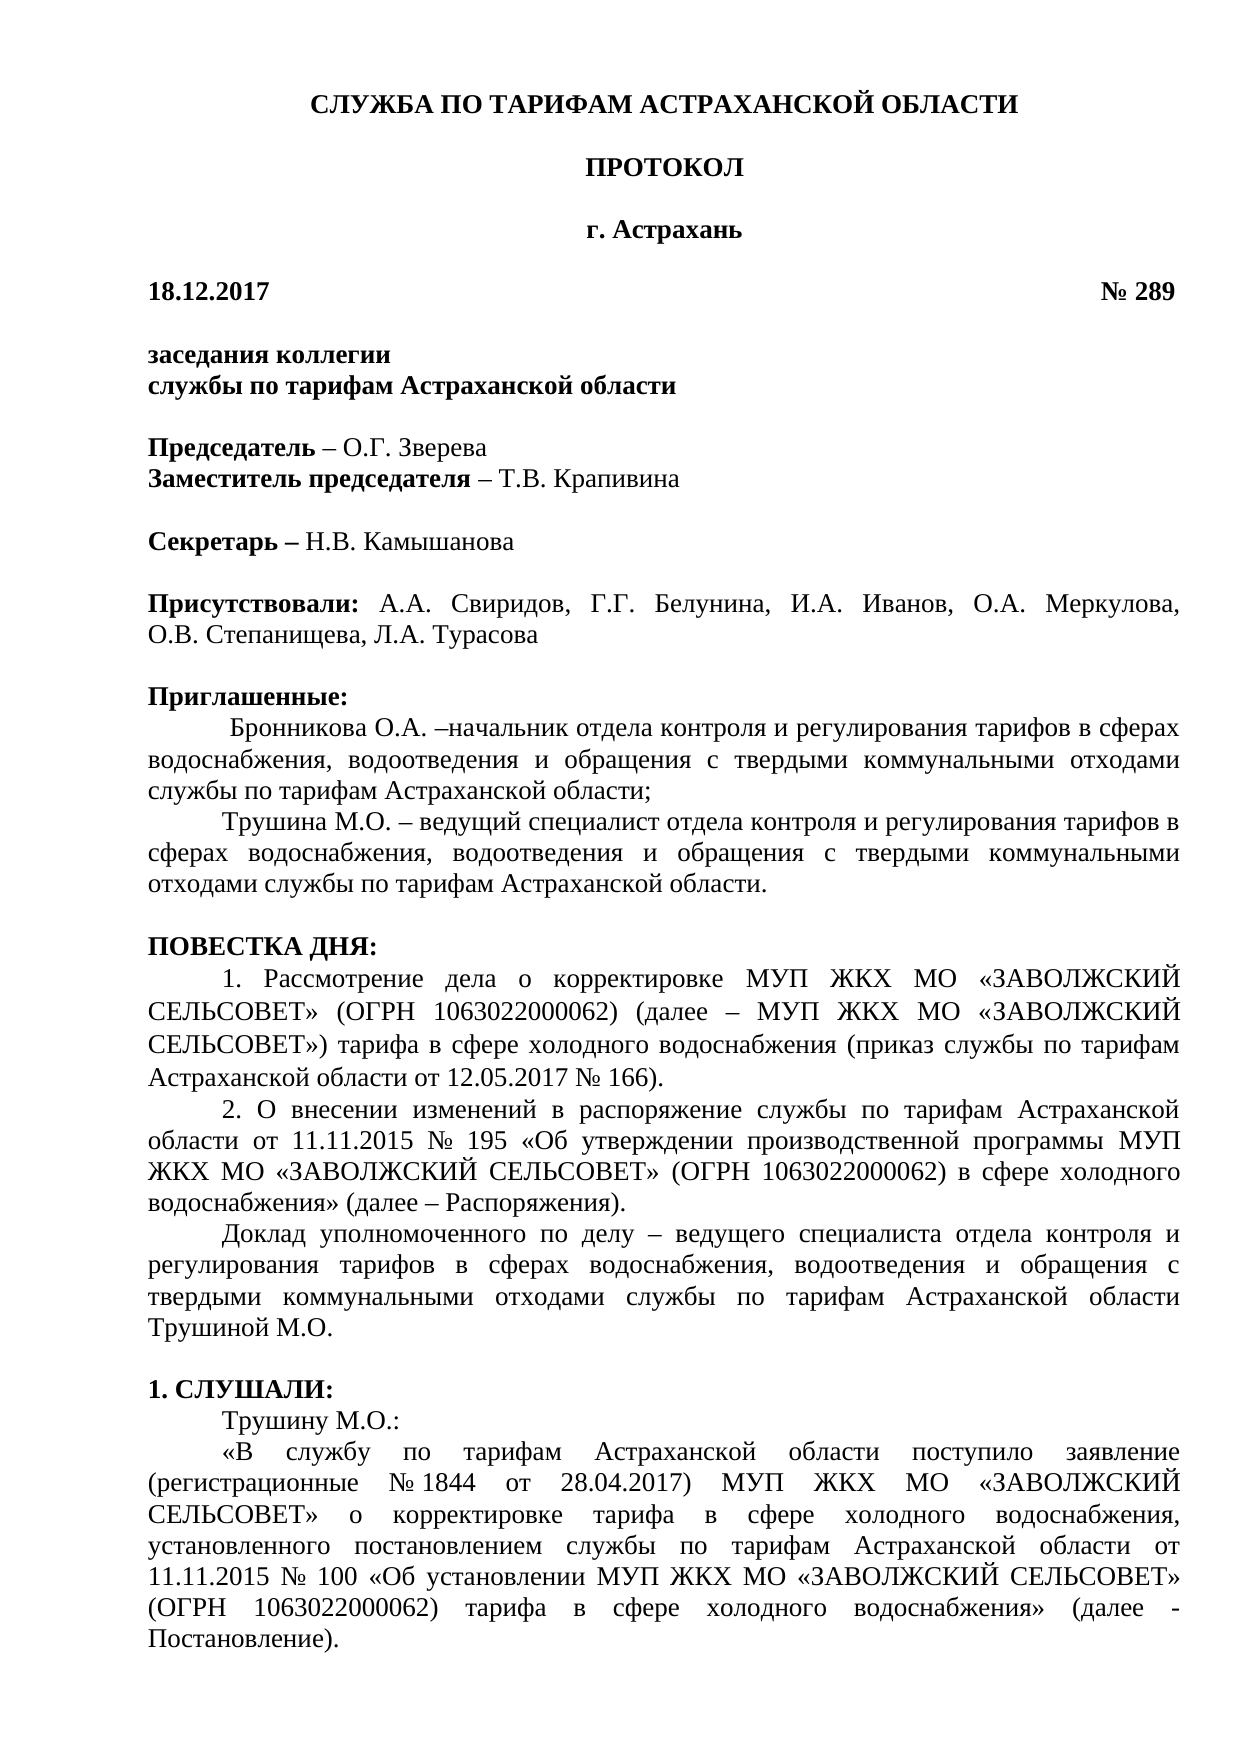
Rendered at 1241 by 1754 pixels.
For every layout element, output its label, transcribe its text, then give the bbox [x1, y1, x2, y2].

text Секретарь – Н.В. Камышанова [148, 525, 1181, 556]
text г. Астрахань [148, 213, 1181, 244]
text ПОВЕСТКА ДНЯ: [148, 929, 1181, 961]
text Трушину М.О.: [148, 1404, 1181, 1435]
text «В службу по тарифам Астраханской области поступило заявление (регистрационные № 1844 от 28.04.2017) МУП ЖКХ МО «ЗАВОЛЖСКИЙ СЕЛЬСОВЕТ» о корректировке тарифа в сфере холодного водоснабжения, установленного постановлением службы по тарифам Астраханской области от 11.11.2015 № 100 «Об установлении МУП ЖКХ МО «ЗАВОЛЖСКИЙ СЕЛЬСОВЕТ» (ОГРН 1063022000062) тарифа в сфере холодного водоснабжения» (далее - Постановление). [148, 1435, 1181, 1653]
text Заместитель председателя – Т.В. Крапивина [148, 462, 1181, 493]
text Председатель – О.Г. Зверева [148, 431, 1181, 462]
text Приглашенные: [148, 680, 1181, 712]
text 1. Рассмотрение дела о корректировке МУП ЖКХ МО «ЗАВОЛЖСКИЙ СЕЛЬСОВЕТ» (ОГРН 1063022000062) (далее – МУП ЖКХ МО «ЗАВОЛЖСКИЙ СЕЛЬСОВЕТ») тарифа в сфере холодного водоснабжения (приказ службы по тарифам Астраханской области от 12.05.2017 № 166). [148, 961, 1181, 1093]
text 1. СЛУШАЛИ: [148, 1373, 1181, 1404]
text Бронникова О.А. –начальник отдела контроля и регулирования тарифов в сферах водоснабжения, водоотведения и обращения с твердыми коммунальными отходами службы по тарифам Астраханской области; [148, 712, 1181, 805]
text ПРОТОКОЛ [148, 151, 1181, 182]
text заседания коллегии [148, 338, 1181, 369]
text 2. О внесении изменений в распоряжение службы по тарифам Астраханской области от 11.11.2015 № 195 «Об утверждении производственной программы МУП ЖКХ МО «ЗАВОЛЖСКИЙ СЕЛЬСОВЕТ» (ОГРН 1063022000062) в сфере холодного водоснабжения» (далее – Распоряжения). [148, 1093, 1181, 1217]
text Доклад уполномоченного по делу – ведущего специалиста отдела контроля и регулирования тарифов в сферах водоснабжения, водоотведения и обращения с твердыми коммунальными отходами службы по тарифам Астраханской области Трушиной М.О. [148, 1217, 1181, 1342]
text 18.12.2017 № 289 [148, 276, 1181, 307]
text СЛУЖБА ПО ТАРИФАМ АСТРАХАНСКОЙ ОБЛАСТИ [148, 89, 1181, 120]
text Присутствовали: А.А. Свиридов, Г.Г. Белунина, И.А. Иванов, О.А. Меркулова, О.В. Степанищева, Л.А. Турасова [148, 587, 1181, 649]
text Трушина М.О. – ведущий специалист отдела контроля и регулирования тарифов в сферах водоснабжения, водоотведения и обращения с твердыми коммунальными отходами службы по тарифам Астраханской области. [148, 805, 1181, 898]
text службы по тарифам Астраханской области [148, 369, 1181, 400]
